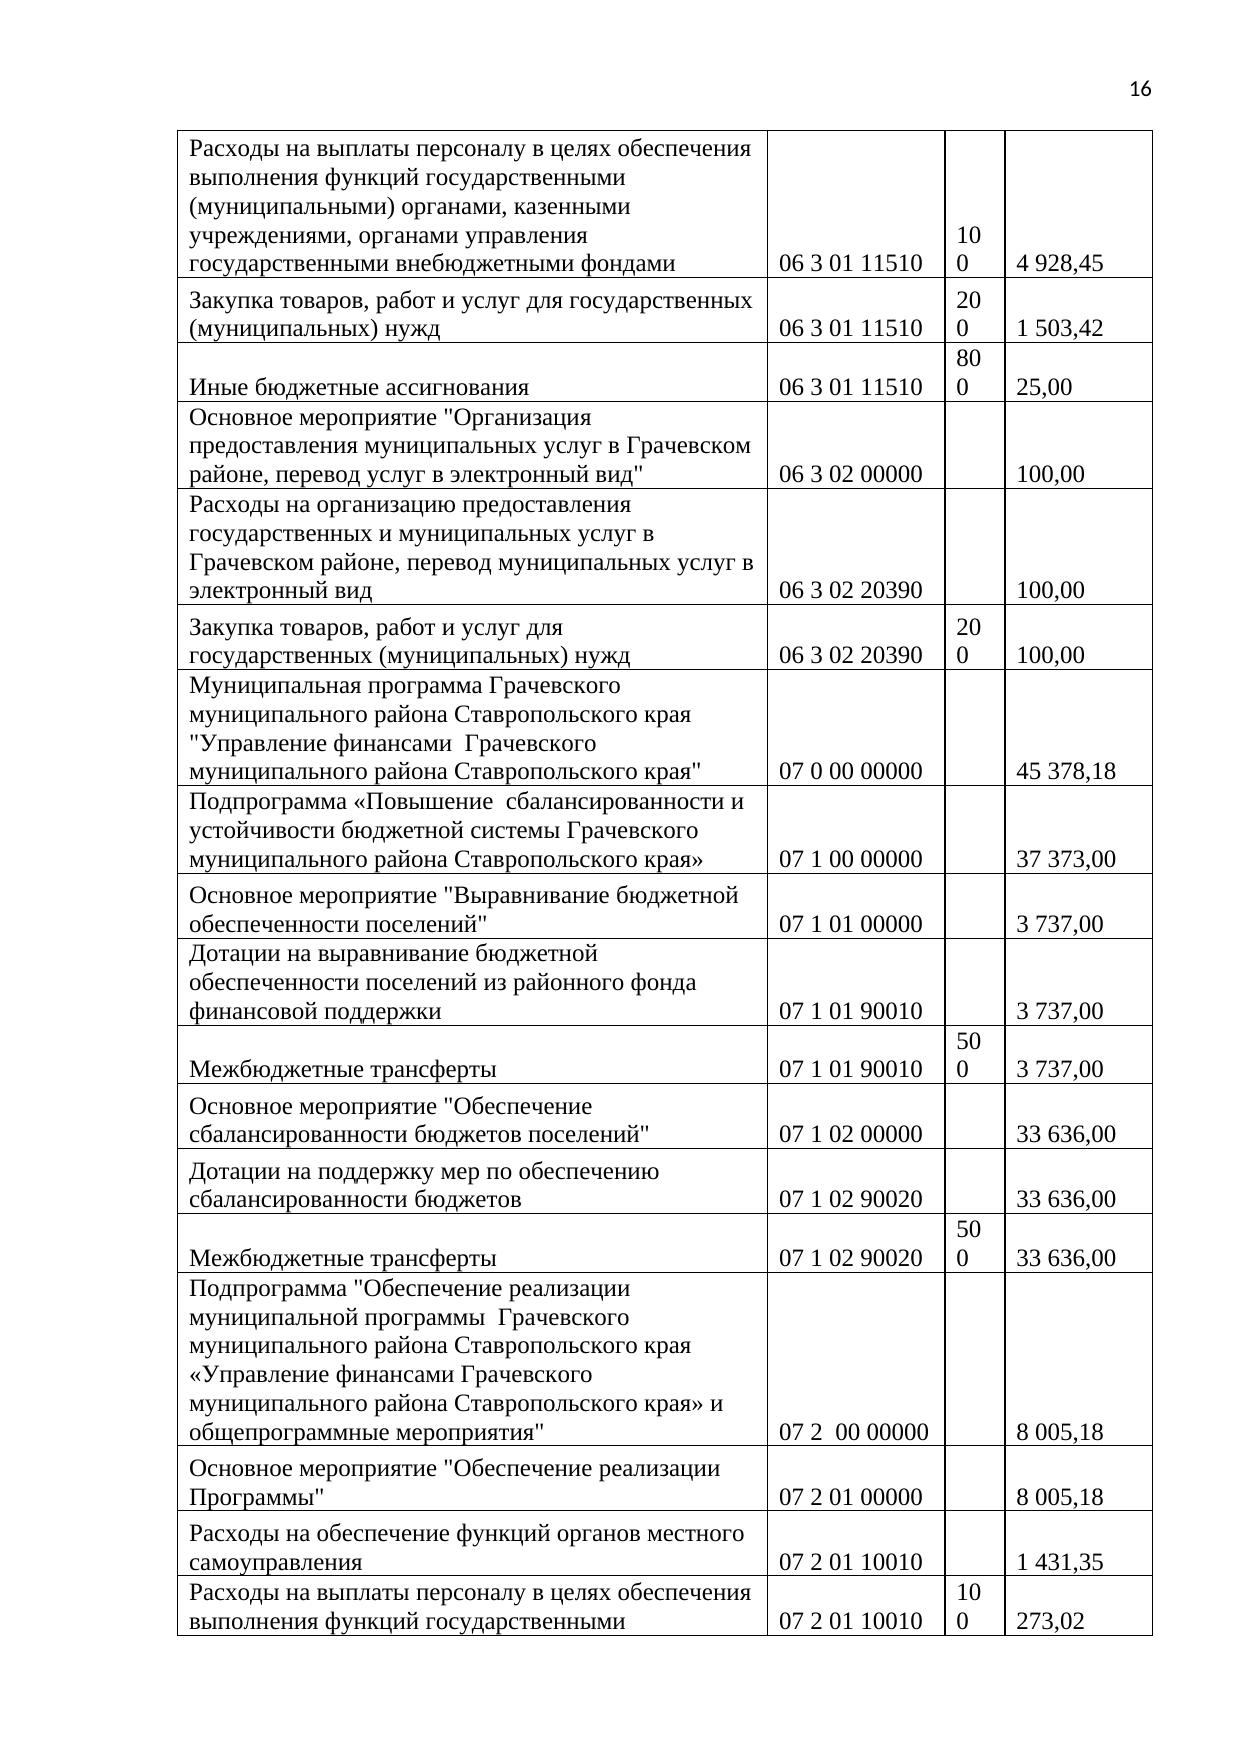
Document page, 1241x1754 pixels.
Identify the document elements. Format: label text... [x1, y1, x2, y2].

table_cell 33 636,00 [1006, 1214, 1152, 1272]
table_cell 3 737,00 [1006, 939, 1152, 1025]
table_cell 07 1 02 90020 [768, 1149, 944, 1213]
table_cell 07 1 01 00000 [768, 874, 944, 937]
table_cell 06 3 02 20390 [768, 605, 944, 669]
table_cell Закупка товаров, работ и услуг для государственных (муниципальных) нужд [178, 605, 767, 669]
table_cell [178, 1576, 767, 1635]
table_cell 100,00 [1006, 402, 1152, 488]
table_cell [946, 874, 1004, 937]
table_cell Основное мероприятие "Организация предоставления муниципальных услуг в Грачевском районе, перевод услуг в электронный вид" [178, 402, 767, 488]
table_cell 07 1 00 00000 [768, 786, 944, 872]
table_cell Подпрограмма «Повышение сбалансированности и устойчивости бюджетной системы Грачевского муниципального района Ставропольского края» [178, 786, 767, 872]
table_cell [946, 1446, 1004, 1510]
table_cell 07 1 02 90020 [768, 1214, 944, 1272]
table_cell [946, 1273, 1004, 1445]
table_cell 07 2 00 00000 [768, 1273, 944, 1445]
table_cell Межбюджетные трансферты [178, 1214, 767, 1272]
table_cell 07 1 02 00000 [768, 1084, 944, 1148]
table_cell 06 3 02 20390 [768, 489, 944, 604]
table_cell Основное мероприятие "Обеспечение реализации Программы" [178, 1446, 767, 1510]
table_cell [946, 402, 1004, 488]
table_cell [946, 1084, 1004, 1148]
table_cell Подпрограмма "Обеспечение реализации муниципальной программы Грачевского муниципального района Ставропольского края «Управление финансами Грачевского муниципального района Ставропольского края» и общепрограммные мероприятия" [178, 1273, 767, 1445]
table_cell 3 737,00 [1006, 874, 1152, 937]
table_cell [946, 1149, 1004, 1213]
table_cell [946, 939, 1004, 1025]
table_cell 100 [946, 131, 1004, 277]
table_cell 1 431,35 [1006, 1511, 1152, 1575]
table_cell Дотации на выравнивание бюджетной обеспеченности поселений из районного фонда финансовой поддержки [178, 939, 767, 1025]
table_cell 500 [946, 1214, 1004, 1272]
table_cell 07 2 01 10010 [768, 1511, 944, 1575]
table_cell 800 [946, 343, 1004, 401]
table_cell [946, 786, 1004, 872]
table_cell 3 737,00 [1006, 1026, 1152, 1083]
table_cell Дотации на поддержку мер по обеспечению сбалансированности бюджетов [178, 1149, 767, 1213]
table_cell 45 378,18 [1006, 670, 1152, 785]
table_cell 07 2 01 00000 [768, 1446, 944, 1510]
table_cell 37 373,00 [1006, 786, 1152, 872]
table_cell Основное мероприятие "Выравнивание бюджетной обеспеченности поселений" [178, 874, 767, 937]
table_cell Расходы на организацию предоставления государственных и муниципальных услуг в Грачевском районе, перевод муниципальных услуг в электронный вид [178, 489, 767, 604]
table_cell Закупка товаров, работ и услуг для государственных (муниципальных) нужд [178, 278, 767, 342]
table_cell 200 [946, 278, 1004, 342]
table_cell Основное мероприятие "Обеспечение сбалансированности бюджетов поселений" [178, 1084, 767, 1148]
table_cell 8 005,18 [1006, 1446, 1152, 1510]
table_cell [946, 670, 1004, 785]
table_cell [946, 1511, 1004, 1575]
table_cell 07 0 00 00000 [768, 670, 944, 785]
table_cell [946, 489, 1004, 604]
table_cell 33 636,00 [1006, 1084, 1152, 1148]
table_cell 200 [946, 605, 1004, 669]
table_cell 100,00 [1006, 605, 1152, 669]
table_cell 07 1 01 90010 [768, 939, 944, 1025]
table_cell 33 636,00 [1006, 1149, 1152, 1213]
table_cell Иные бюджетные ассигнования [178, 343, 767, 401]
table_cell 06 3 01 11510 [768, 343, 944, 401]
table_cell Межбюджетные трансферты [178, 1026, 767, 1083]
table_cell 8 005,18 [1006, 1273, 1152, 1445]
table_cell Муниципальная программа Грачевского муниципального района Ставропольского края "Управление финансами Грачевского муниципального района Ставропольского края" [178, 670, 767, 785]
table_cell 4 928,45 [1006, 131, 1152, 277]
table_cell 273,02 [1006, 1576, 1152, 1635]
table_cell 06 3 01 11510 [768, 131, 944, 277]
table_cell 06 3 01 11510 [768, 278, 944, 342]
table_cell 07 1 01 90010 [768, 1026, 944, 1083]
table_cell 100,00 [1006, 489, 1152, 604]
table_cell 500 [946, 1026, 1004, 1083]
table_cell 25,00 [1006, 343, 1152, 401]
table_cell Расходы на обеспечение функций органов местного самоуправления [178, 1511, 767, 1575]
table_cell 07 2 01 10010 [768, 1576, 944, 1635]
table_cell 06 3 02 00000 [768, 402, 944, 488]
table_cell 100 [946, 1576, 1004, 1635]
table_cell 1 503,42 [1006, 278, 1152, 342]
